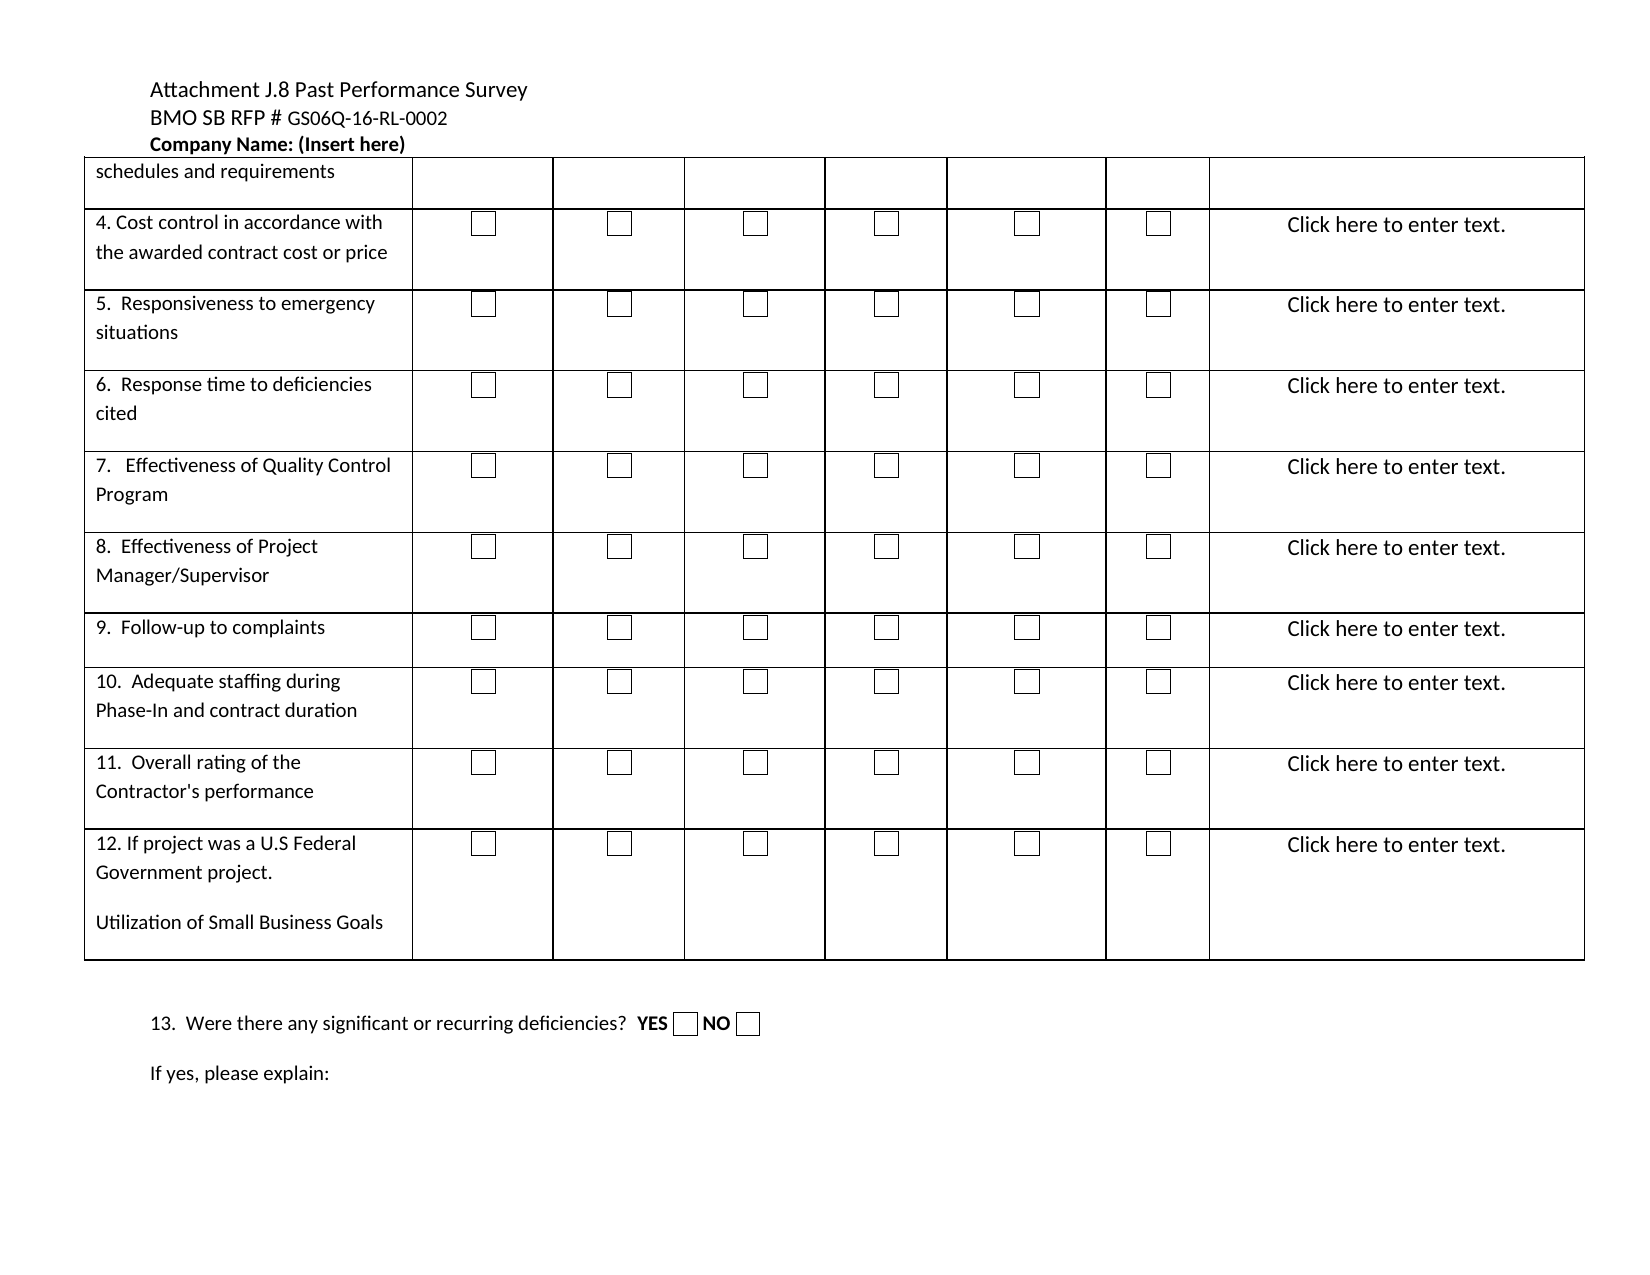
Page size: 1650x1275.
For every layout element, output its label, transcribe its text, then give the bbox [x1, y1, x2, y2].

table_cell [685, 830, 824, 959]
table_cell [948, 158, 1105, 208]
table_cell [948, 668, 1105, 747]
table_cell [685, 668, 824, 747]
table_cell [554, 371, 684, 451]
table_cell [1107, 749, 1209, 828]
table_cell 5. Responsiveness to emergency situations [85, 291, 412, 370]
table_cell [554, 533, 684, 612]
table_cell 9. Follow-up to complaints [85, 614, 412, 667]
table_cell [685, 533, 824, 612]
table_cell 10. Adequate staffing during Phase-In and contract duration [85, 668, 412, 747]
table_cell 12. If project was a U.S Federal Government project. Utilization of Small Business Goals [85, 830, 412, 959]
table_cell [826, 371, 946, 451]
table_cell [413, 830, 552, 959]
table_cell [685, 291, 824, 370]
table_cell [413, 452, 552, 531]
table_cell [554, 452, 684, 531]
table_cell [685, 614, 824, 667]
table_cell [413, 371, 552, 451]
table_cell 7. Effectiveness of Quality Control Program [85, 452, 412, 531]
table_cell [1107, 291, 1209, 370]
table_cell [413, 291, 552, 370]
table_cell [413, 668, 552, 747]
table_cell [948, 371, 1105, 451]
table_cell [554, 614, 684, 667]
table_cell [554, 158, 684, 208]
table_cell [1107, 210, 1209, 289]
table_cell [948, 533, 1105, 612]
table_cell [948, 614, 1105, 667]
table_cell [948, 830, 1105, 959]
table_cell [554, 749, 684, 828]
table_cell [1107, 614, 1209, 667]
table_cell [1107, 668, 1209, 747]
table_cell [413, 749, 552, 828]
table_cell [826, 749, 946, 828]
table_cell [554, 291, 684, 370]
table_cell [948, 749, 1105, 828]
table_cell [826, 452, 946, 531]
text If yes, please explain: [150, 1061, 1500, 1086]
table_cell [85, 158, 412, 208]
table_cell [826, 291, 946, 370]
table_cell [826, 158, 946, 208]
table_cell [554, 210, 684, 289]
table_cell [1107, 371, 1209, 451]
table_cell [948, 210, 1105, 289]
table_cell [685, 452, 824, 531]
table_cell [826, 533, 946, 612]
table_cell [413, 614, 552, 667]
table_cell [1107, 830, 1209, 959]
table_cell [554, 830, 684, 959]
table_cell 4. Cost control in accordance with the awarded contract cost or price [85, 210, 412, 289]
table_cell [1107, 452, 1209, 531]
table_cell 6. Response time to deficiencies cited [85, 371, 412, 451]
table_cell [1107, 158, 1209, 208]
table_cell [685, 749, 824, 828]
text 13. Were there any significant or recurring deficiencies? YES NO [150, 1011, 1500, 1036]
table_cell [685, 158, 824, 208]
table_cell [685, 371, 824, 451]
table_cell 11. Overall rating of the Contractor's performance [85, 749, 412, 828]
table_cell [413, 210, 552, 289]
table_cell 8. Effectiveness of Project Manager/Supervisor [85, 533, 412, 612]
table_cell [826, 210, 946, 289]
table_cell [685, 210, 824, 289]
table_cell [826, 614, 946, 667]
table_cell [413, 158, 552, 208]
table_cell [826, 668, 946, 747]
table_cell [826, 830, 946, 959]
table_cell [948, 291, 1105, 370]
table_cell [413, 533, 552, 612]
table_cell [1107, 533, 1209, 612]
table_cell [554, 668, 684, 747]
table_cell [948, 452, 1105, 531]
